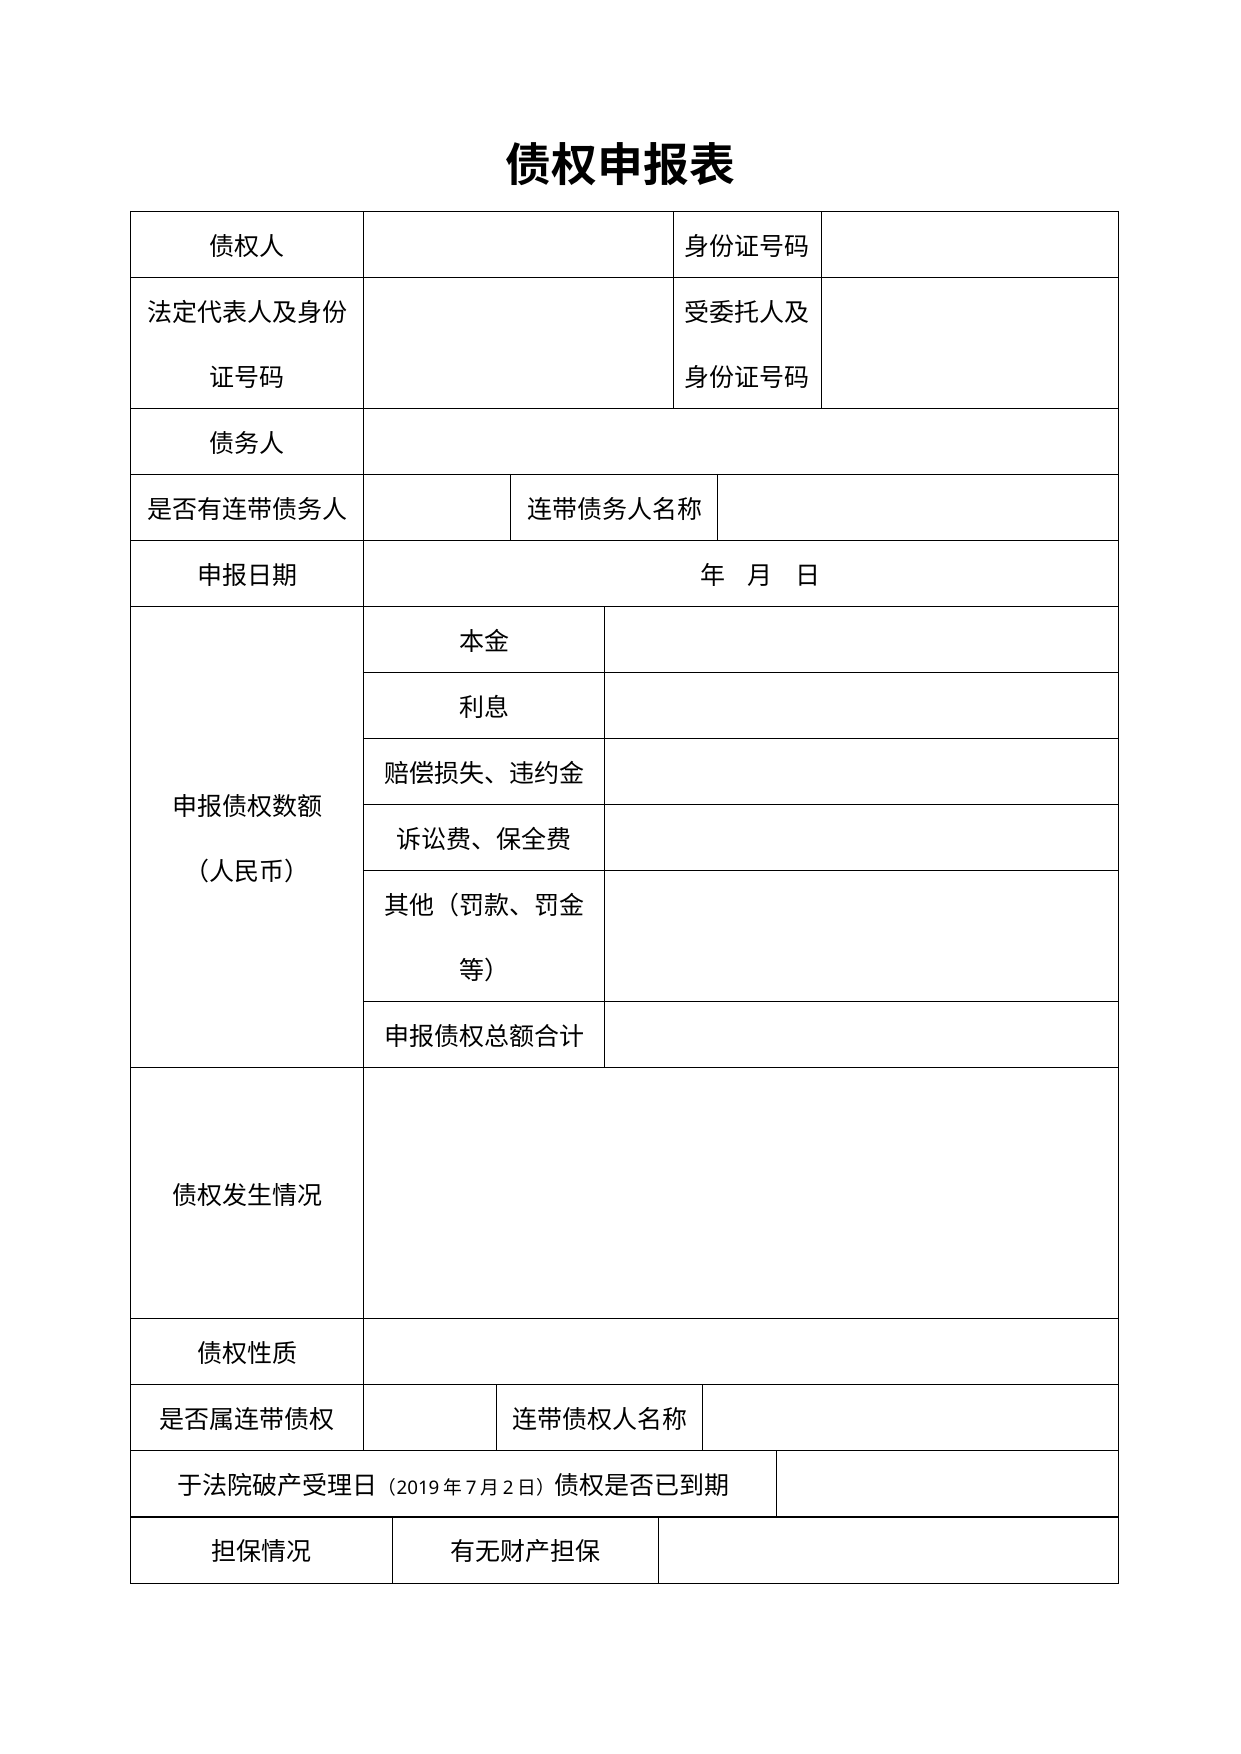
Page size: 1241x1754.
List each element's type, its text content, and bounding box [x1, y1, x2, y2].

table_cell 诉讼费、保全费 [364, 805, 604, 870]
table_cell [703, 1385, 1118, 1450]
table_cell [659, 1518, 1118, 1582]
table_cell [718, 475, 1118, 540]
table_cell [605, 1002, 1118, 1067]
table_cell 本金 [364, 607, 604, 672]
table_cell 其他（罚款、罚金等） [364, 871, 604, 1001]
table_cell 年 月 日 [364, 541, 1118, 606]
table_cell 是否有连带债务人 [131, 475, 363, 540]
table_cell 赔偿损失、违约金 [364, 739, 604, 804]
table_cell [364, 475, 510, 540]
table_cell 有无财产担保 [393, 1518, 658, 1582]
table_cell 申报日期 [131, 541, 363, 606]
table_cell [605, 739, 1118, 804]
table_cell 受委托人及 身份证号码 [674, 278, 821, 408]
table_cell [364, 1068, 1118, 1318]
table_cell 债权性质 [131, 1319, 363, 1384]
table_cell [364, 409, 1118, 474]
table_cell 连带债权人名称 [497, 1385, 702, 1450]
table_cell 债务人 [131, 409, 363, 474]
table_cell [605, 607, 1118, 672]
table_cell [605, 871, 1118, 1001]
table_cell [364, 1385, 496, 1450]
table_header 身份证号码 [674, 212, 821, 277]
table_cell [364, 278, 673, 408]
table_cell 是否属连带债权 [131, 1385, 363, 1450]
table_cell 连带债务人名称 [511, 475, 717, 540]
table_cell 法定代表人及身份证号码 [131, 278, 363, 408]
table_cell [605, 805, 1118, 870]
table_cell 利息 [364, 673, 604, 738]
table_cell 于法院破产受理日（2019年7月2日）债权是否已到期 [131, 1451, 776, 1516]
table_cell [777, 1451, 1118, 1516]
table_cell 申报债权总额合计 [364, 1002, 604, 1067]
table_cell [364, 1319, 1118, 1384]
table_cell 申报债权数额 （人民币） [131, 607, 363, 1067]
table_cell 债权发生情况 [131, 1068, 363, 1318]
text 债权申报表 [142, 113, 1098, 211]
table_header [364, 212, 673, 277]
table_cell [822, 278, 1118, 408]
table_cell [605, 673, 1118, 738]
table_cell 担保情况 [131, 1518, 392, 1582]
table_header 债权人 [131, 212, 363, 277]
table_header [822, 212, 1118, 277]
